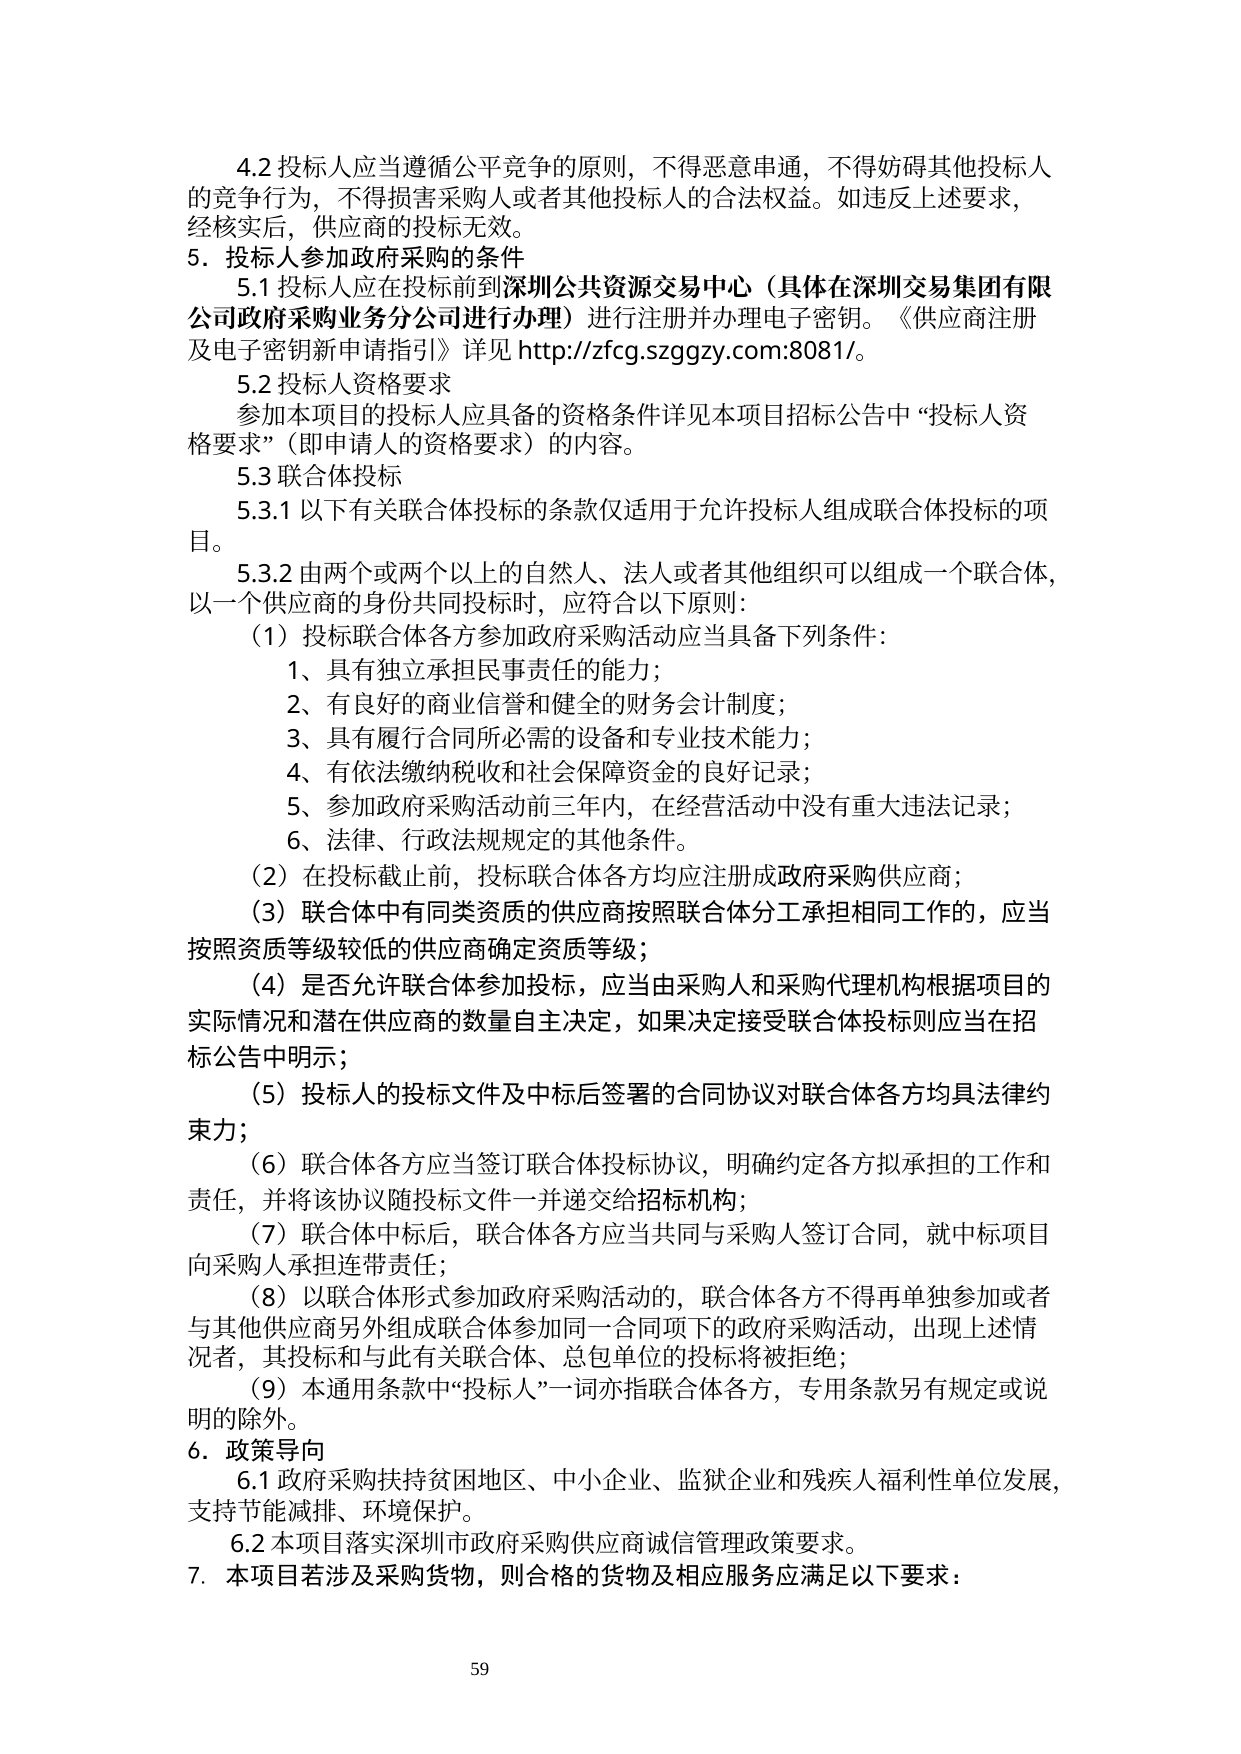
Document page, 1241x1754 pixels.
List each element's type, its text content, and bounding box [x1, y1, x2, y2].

text 7. 本项目若涉及采购货物，则合格的货物及相应服务应满足以下要求： [187, 1559, 1053, 1588]
text 6.2本项目落实深圳市政府采购供应商诚信管理政策要求。 [187, 1526, 1053, 1559]
text 5.2投标人资格要求 [187, 367, 1053, 401]
text （1）投标联合体各方参加政府采购活动应当具备下列条件： [187, 618, 1053, 652]
text （4）是否允许联合体参加投标，应当由采购人和采购代理机构根据项目的实际情况和潜在供应商的数量自主决定，如果决定接受联合体投标则应当在招标公告中明示； [187, 965, 1053, 1074]
text 6．政策导向 [187, 1434, 1053, 1463]
text （7）联合体中标后，联合体各方应当共同与采购人签订合同，就中标项目向采购人承担连带责任； [187, 1217, 1053, 1280]
text （2）在投标截止前，投标联合体各方均应注册成政府采购供应商； [187, 857, 1053, 893]
text 4、有依法缴纳税收和社会保障资金的良好记录； [237, 754, 1053, 788]
text 2、有良好的商业信誉和健全的财务会计制度； [237, 686, 1053, 720]
text 6.1政府采购扶持贫困地区、中小企业、监狱企业和残疾人福利性单位发展，支持节能减排、环境保护。 [187, 1463, 1053, 1526]
text 1、具有独立承担民事责任的能力； [237, 652, 1053, 686]
text （3）联合体中有同类资质的供应商按照联合体分工承担相同工作的，应当按照资质等级较低的供应商确定资质等级； [187, 893, 1053, 965]
text 参加本项目的投标人应具备的资格条件详见本项目招标公告中 “投标人资格要求”（即申请人的资格要求）的内容。 [187, 401, 1053, 458]
text 5．投标人参加政府采购的条件 [187, 242, 1053, 270]
text 3、具有履行合同所必需的设备和专业技术能力； [237, 720, 1053, 754]
text （5）投标人的投标文件及中标后签署的合同协议对联合体各方均具法律约束力； [187, 1074, 1053, 1147]
text 5.3.2由两个或两个以上的自然人、法人或者其他组织可以组成一个联合体，以一个供应商的身份共同投标时，应符合以下原则： [187, 555, 1053, 618]
text 6、法律、行政法规规定的其他条件。 [237, 823, 1053, 857]
text （9）本通用条款中“投标人”一词亦指联合体各方，专用条款另有规定或说明的除外。 [187, 1371, 1053, 1434]
text 5.1投标人应在投标前到深圳公共资源交易中心（具体在深圳交易集团有限公司政府采购业务分公司进行办理）进行注册并办理电子密钥。《供应商注册及电子密钥新申请指引》详见http://zfcg.szggzy.com:8081/。 [187, 270, 1053, 367]
text （8）以联合体形式参加政府采购活动的，联合体各方不得再单独参加或者与其他供应商另外组成联合体参加同一合同项下的政府采购活动，出现上述情况者，其投标和与此有关联合体、总包单位的投标将被拒绝； [187, 1280, 1053, 1371]
text 4.2投标人应当遵循公平竞争的原则，不得恶意串通，不得妨碍其他投标人的竞争行为，不得损害采购人或者其他投标人的合法权益。如违反上述要求，经核实后，供应商的投标无效。 [187, 150, 1053, 242]
text 5、参加政府采购活动前三年内，在经营活动中没有重大违法记录； [237, 788, 1053, 823]
text 5.3联合体投标 [187, 458, 1053, 493]
text 5.3.1以下有关联合体投标的条款仅适用于允许投标人组成联合体投标的项目。 [187, 493, 1053, 555]
text （6）联合体各方应当签订联合体投标协议，明确约定各方拟承担的工作和责任，并将该协议随投标文件一并递交给招标机构； [187, 1147, 1053, 1217]
